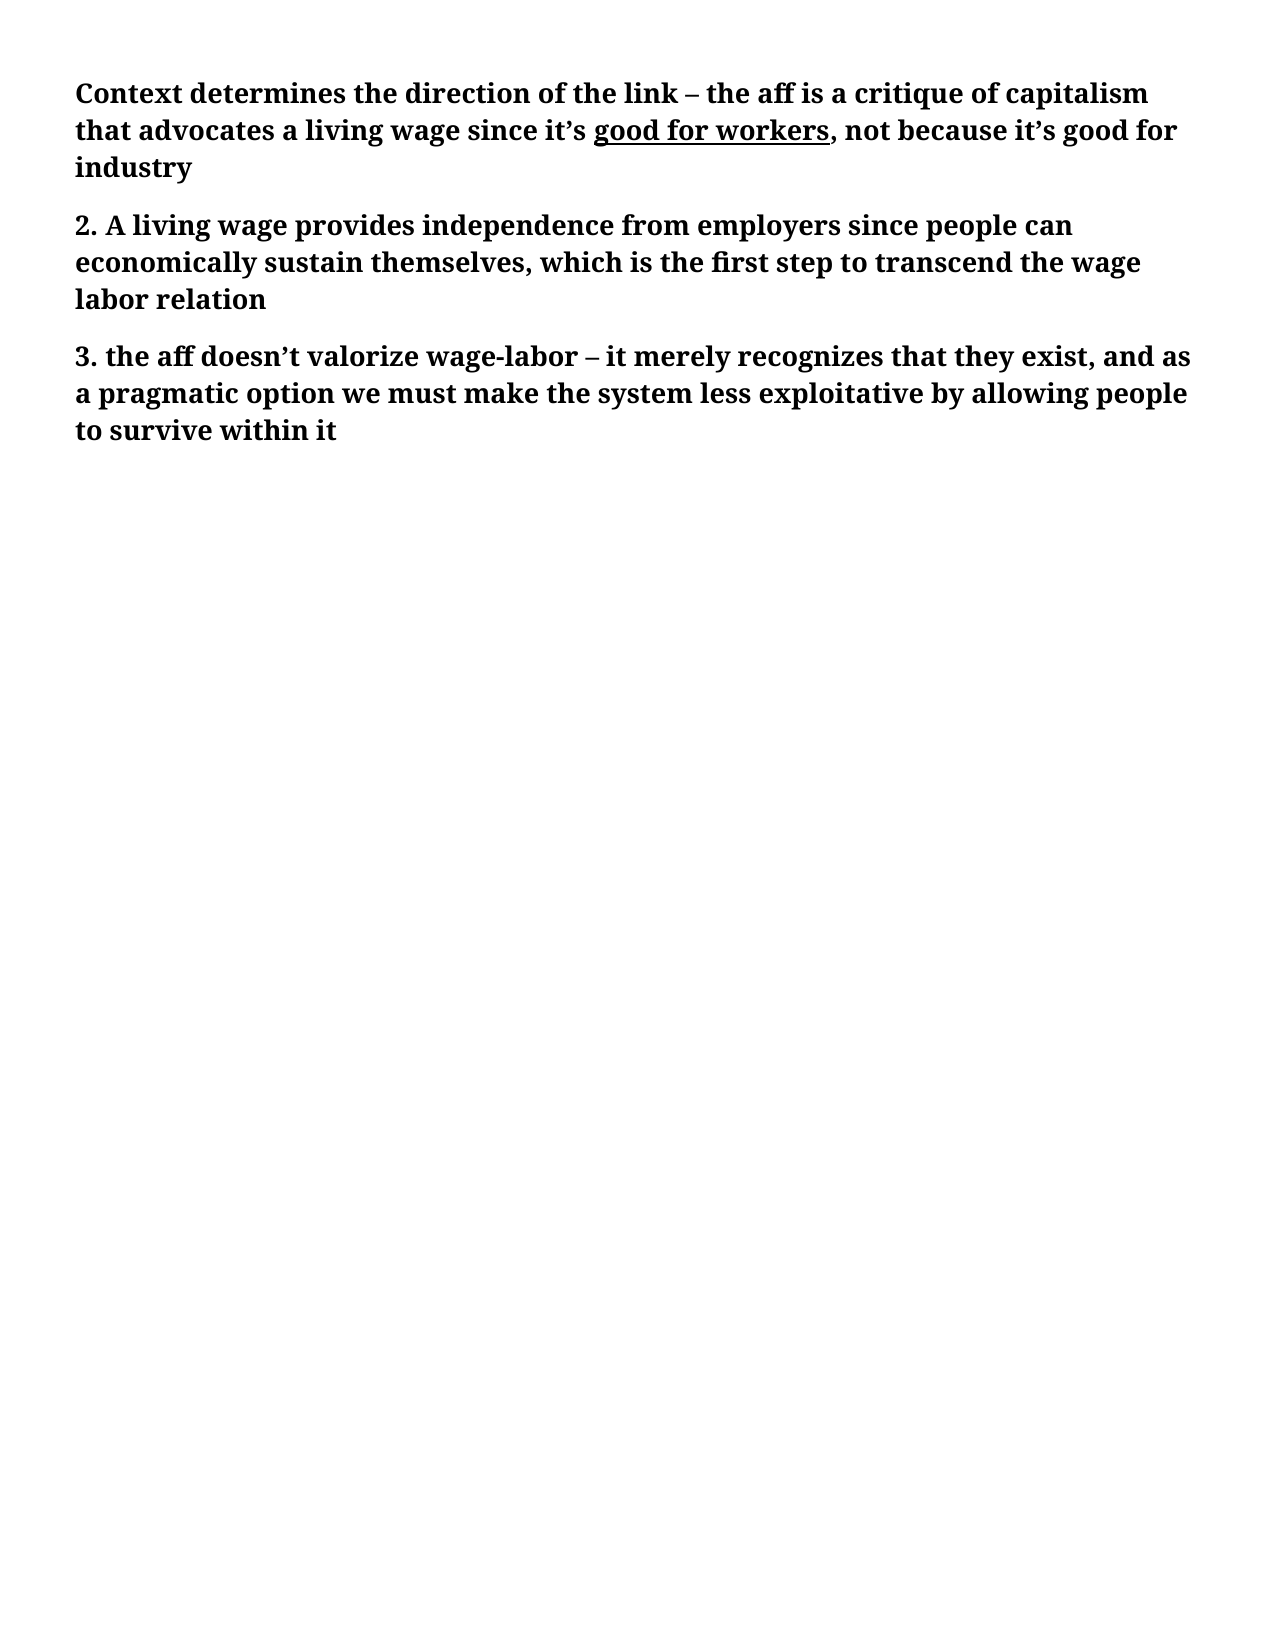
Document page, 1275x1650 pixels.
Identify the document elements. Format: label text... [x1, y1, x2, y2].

subtitle 2. A living wage provides independence from employers since people can economically sustain themselves, which is the first step to transcend the wage labor relation [75, 206, 1200, 317]
subtitle Context determines the direction of the link – the aff is a critique of capitalism that advocates a living wage since it’s good for workers, not because it’s good for industry [75, 75, 1200, 186]
subtitle 3. the aff doesn’t valorize wage-labor – it merely recognizes that they exist, and as a pragmatic option we must make the system less exploitative by allowing people to survive within it [75, 338, 1200, 448]
